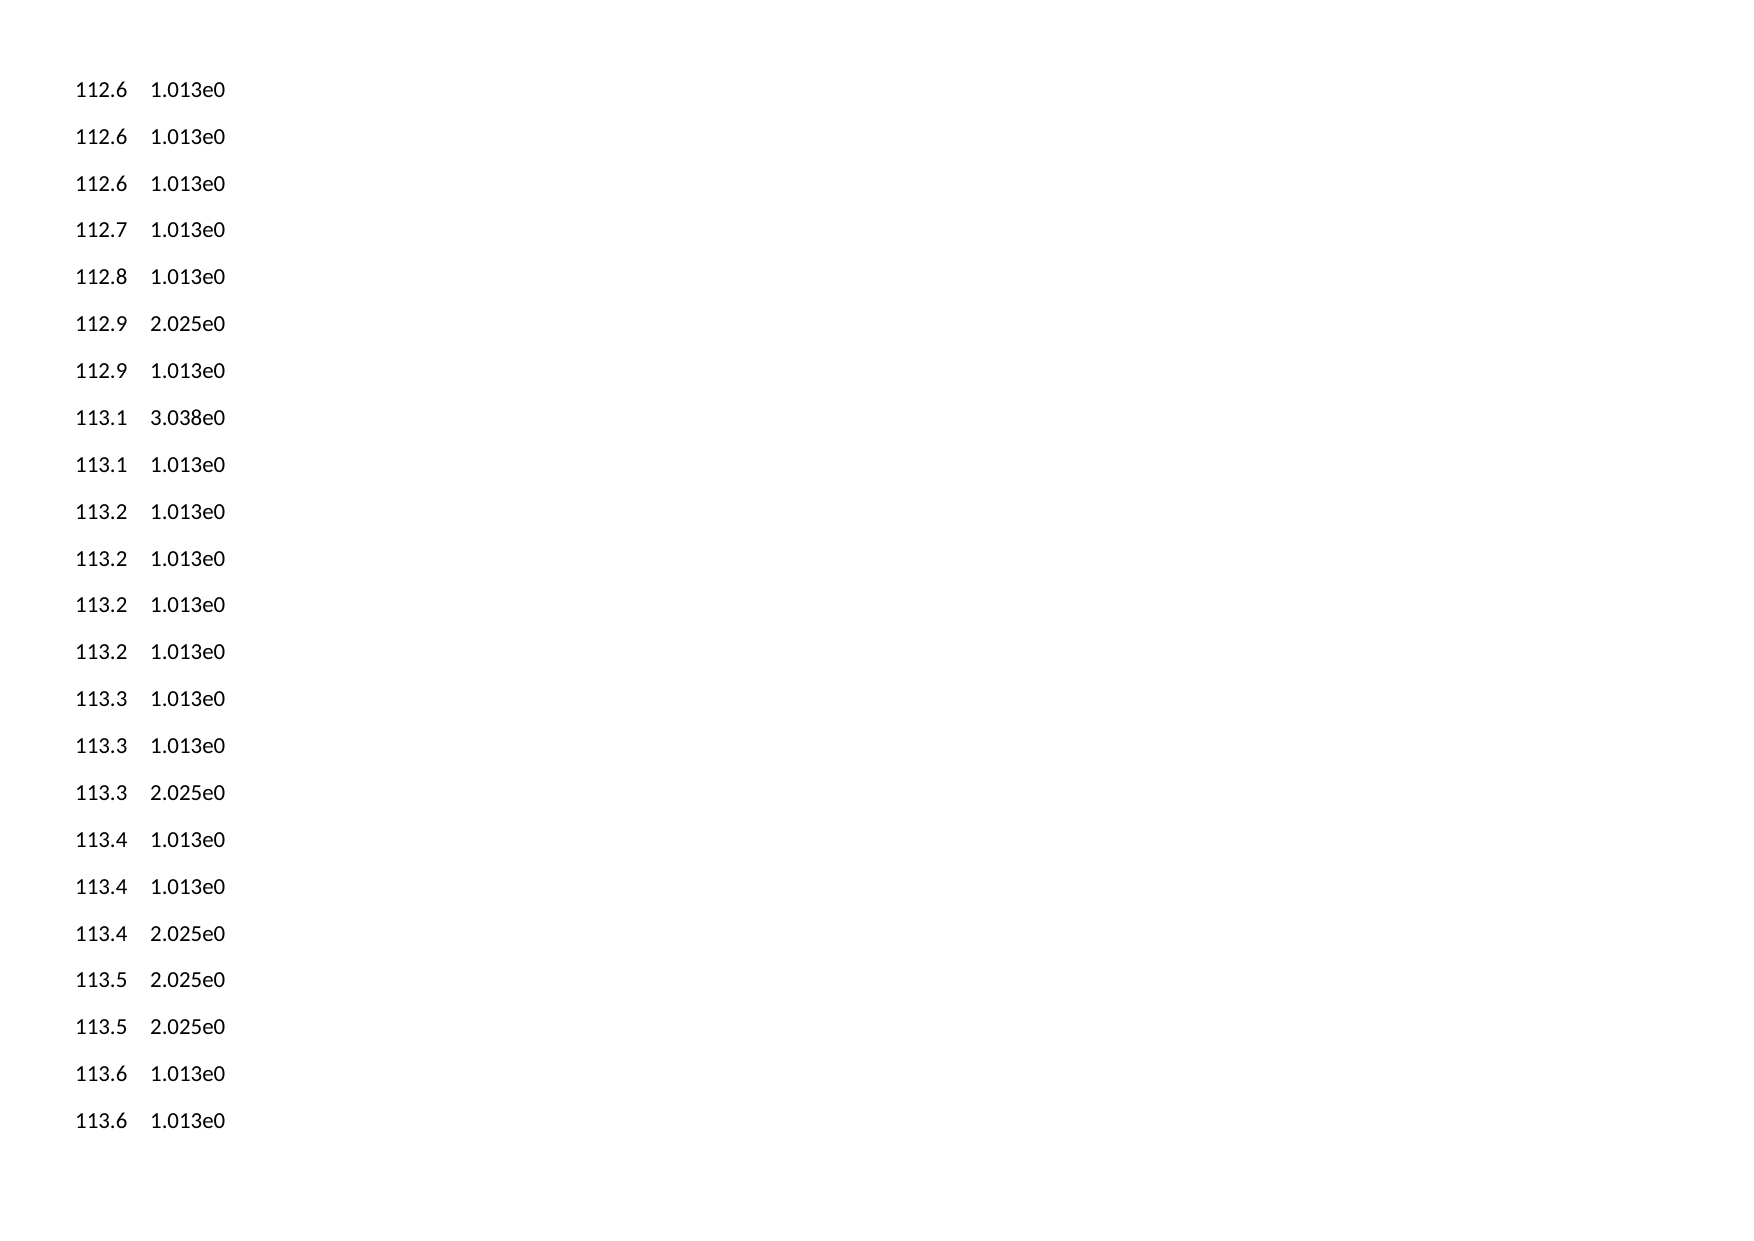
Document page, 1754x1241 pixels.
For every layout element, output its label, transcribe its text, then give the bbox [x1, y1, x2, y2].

text 113.3 2.025e0 [75, 778, 1679, 806]
text 113.5 2.025e0 [75, 1012, 1679, 1041]
text 113.3 1.013e0 [75, 731, 1679, 759]
text 112.6 1.013e0 [75, 75, 1679, 103]
text 113.6 1.013e0 [75, 1106, 1679, 1134]
text 112.6 1.013e0 [75, 122, 1679, 150]
text 112.8 1.013e0 [75, 262, 1679, 291]
text 113.1 1.013e0 [75, 450, 1679, 478]
text 112.6 1.013e0 [75, 169, 1679, 197]
text 113.2 1.013e0 [75, 544, 1679, 572]
text 113.4 2.025e0 [75, 919, 1679, 947]
text 112.9 2.025e0 [75, 309, 1679, 337]
text 113.4 1.013e0 [75, 825, 1679, 853]
text 113.6 1.013e0 [75, 1059, 1679, 1087]
text 113.2 1.013e0 [75, 497, 1679, 525]
text 113.1 3.038e0 [75, 403, 1679, 431]
text 113.4 1.013e0 [75, 872, 1679, 900]
text 113.2 1.013e0 [75, 591, 1679, 619]
text 112.7 1.013e0 [75, 216, 1679, 244]
text 113.5 2.025e0 [75, 966, 1679, 994]
text 113.2 1.013e0 [75, 637, 1679, 666]
text 112.9 1.013e0 [75, 356, 1679, 384]
text 113.3 1.013e0 [75, 684, 1679, 712]
